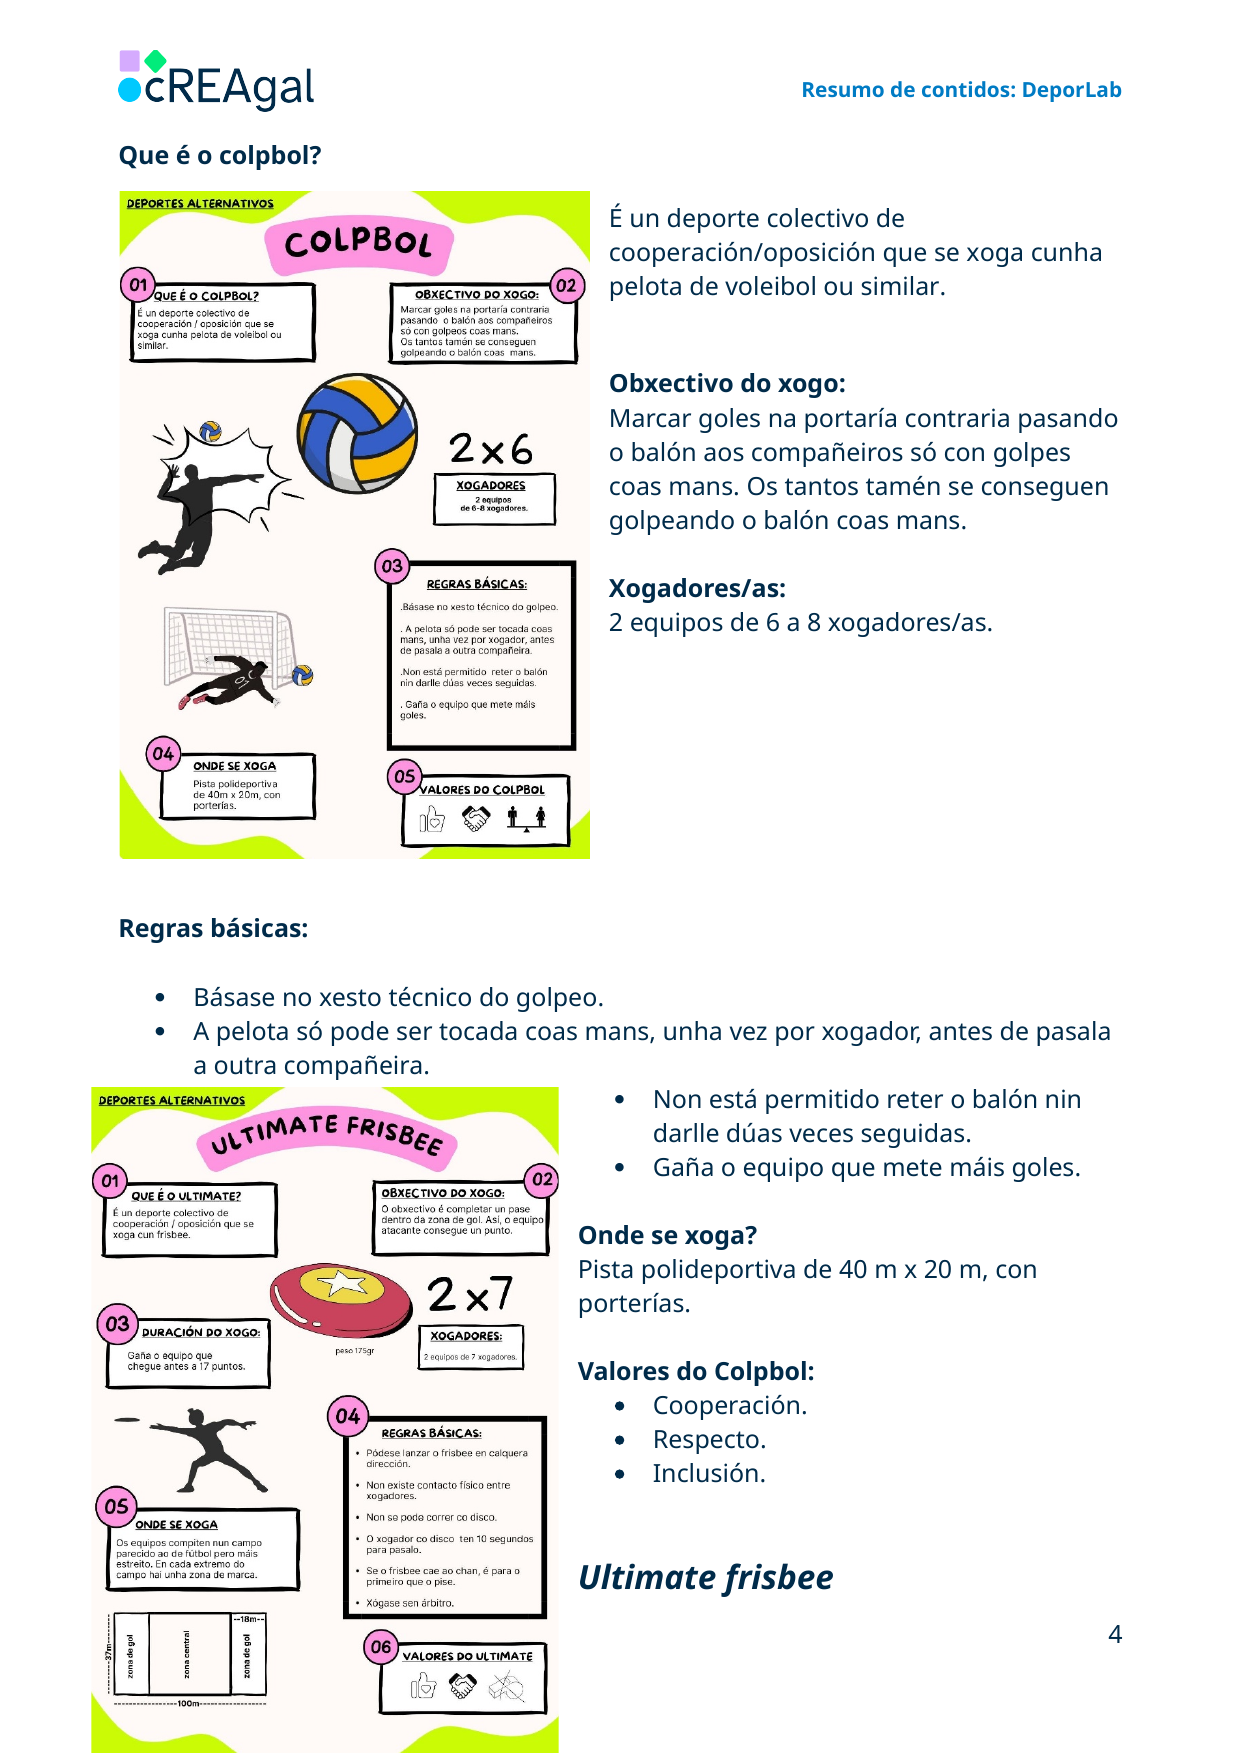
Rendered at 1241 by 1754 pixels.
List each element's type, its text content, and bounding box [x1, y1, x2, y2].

text É un deporte colectivo de cooperación/oposición que se xoga cunha pelota de voleibol ou similar. [590, 201, 1122, 303]
text Obxectivo do xogo: [590, 366, 1122, 400]
text 2 equipos de 6 a 8 xogadores/as. [590, 604, 1122, 639]
picture [90, 1087, 559, 1751]
list Respecto. [559, 1422, 1122, 1456]
list Cooperación. [559, 1388, 1122, 1422]
list Gaña o equipo que mete máis goles. [559, 1149, 1122, 1184]
text Marcar goles na portaría contraria pasando o balón aos compañeiros só con golpes coas mans. Os tantos tamén se conseguen golpeando o balón coas mans. [590, 400, 1122, 536]
picture [118, 50, 314, 112]
text Pista polideportiva de 40 m x 20 m, con porterías. [559, 1252, 1122, 1320]
picture [118, 191, 590, 857]
list Non está permitido reter o balón nin darlle dúas veces seguidas. [156, 1081, 1122, 1149]
list Inclusión. [559, 1456, 1122, 1490]
list Básase no xesto técnico do golpeo. [156, 979, 1122, 1013]
text Regras básicas: [118, 911, 1122, 945]
text Ultimate frisbee [559, 1553, 1122, 1599]
text Que é o colpbol? [118, 137, 1122, 172]
text Valores do Colpbol: [559, 1354, 1122, 1388]
text Onde se xoga? [559, 1218, 1122, 1252]
text Xogadores/as: [590, 571, 1122, 604]
list A pelota só pode ser tocada coas mans, unha vez por xogador, antes de pasala a outra compañeira. [156, 1013, 1122, 1081]
